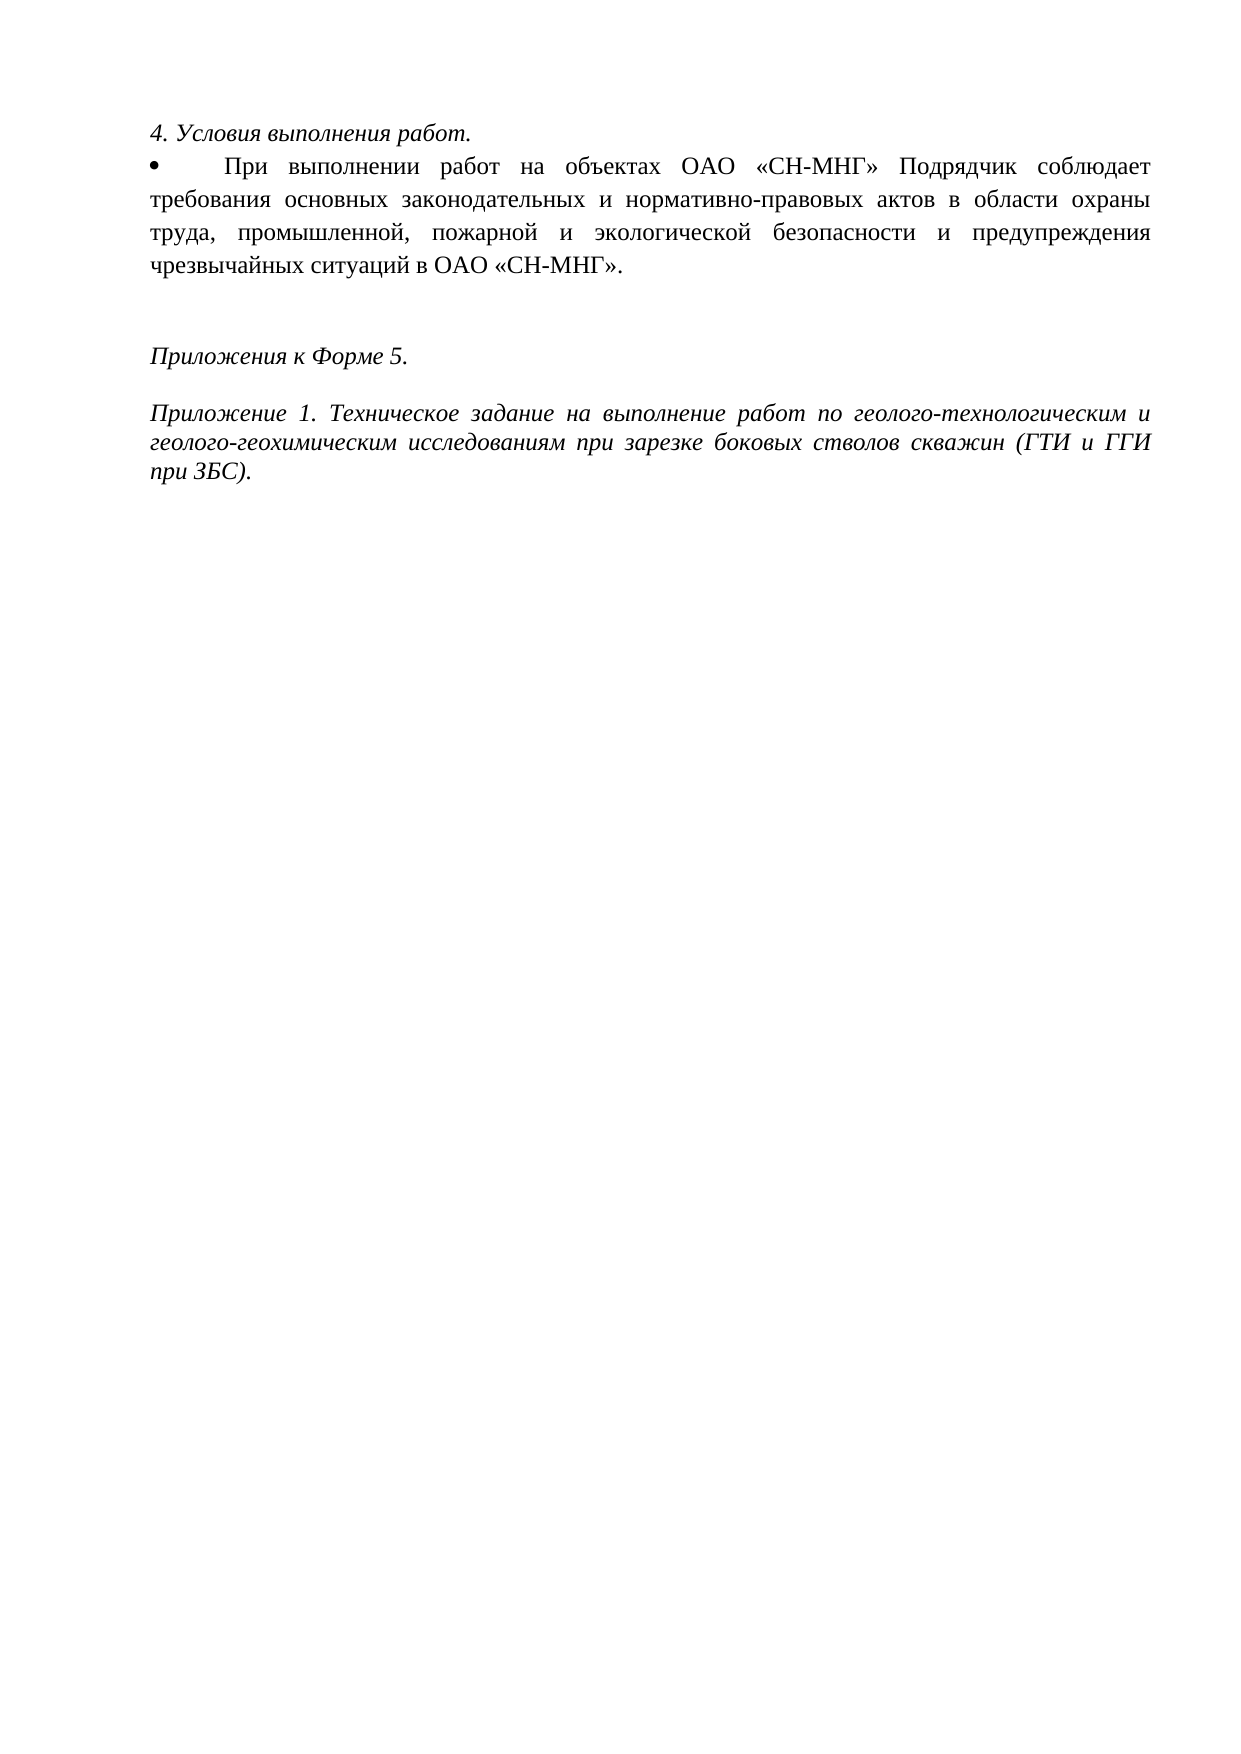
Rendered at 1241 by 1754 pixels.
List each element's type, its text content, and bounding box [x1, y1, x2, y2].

text Приложения к Форме 5. [150, 341, 1152, 369]
list При выполнении работ на объектах ОАО «СН-МНГ» Подрядчик соблюдает требования основных законодательных и нормативно-правовых актов в области охраны труда, промышленной, пожарной и экологической безопасности и предупреждения чрезвычайных ситуаций в ОАО «СН-МНГ». [150, 151, 1152, 279]
text Приложение 1. Техническое задание на выполнение работ по геолого-технологическим и геолого-геохимическим исследованиям при зарезке боковых стволов скважин (ГТИ и ГГИ при ЗБС). [150, 398, 1152, 484]
text 4. Условия выполнения работ. [150, 118, 1152, 147]
